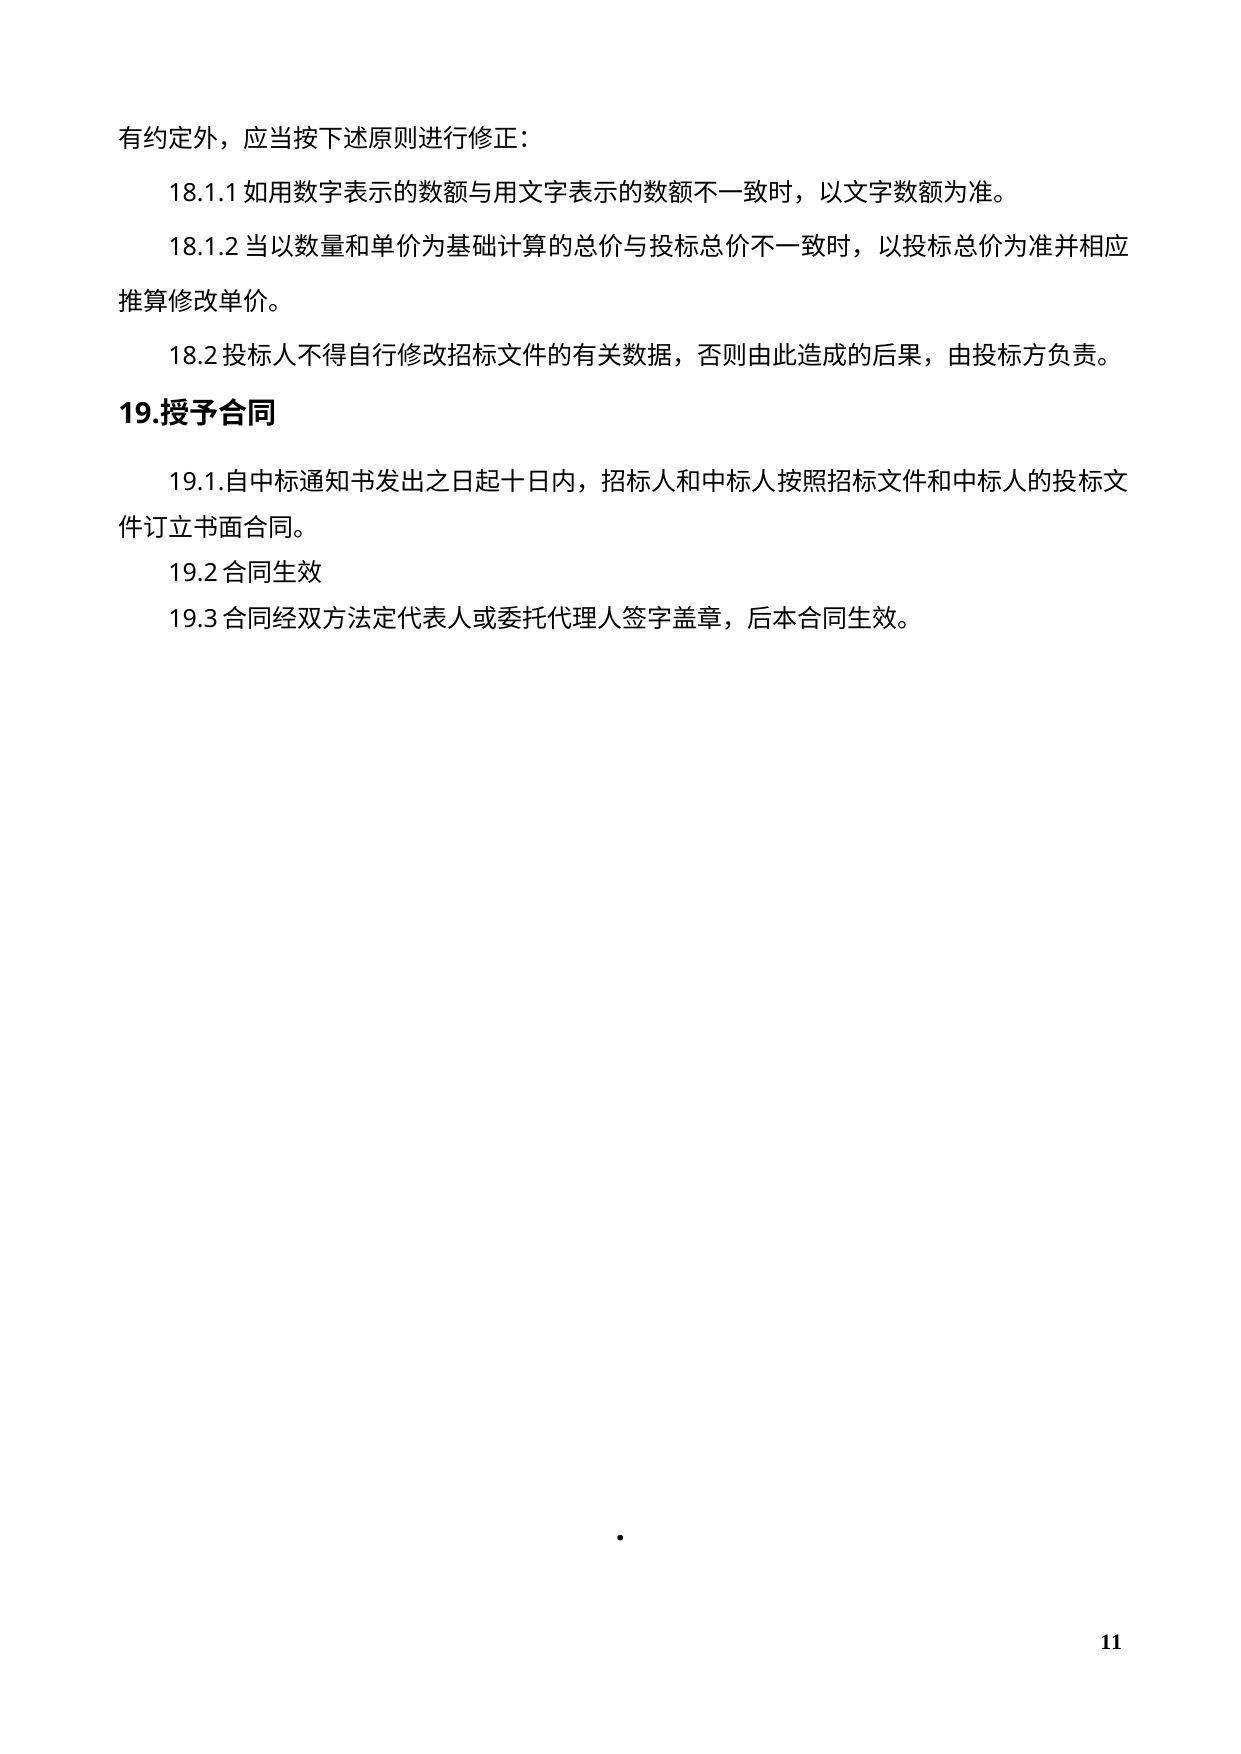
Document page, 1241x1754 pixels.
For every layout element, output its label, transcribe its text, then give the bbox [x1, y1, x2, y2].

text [118, 118, 1131, 154]
text 19.1.自中标通知书发出之日起十日内，招标人和中标人按照招标文件和中标人的投标文件订立书面合同。 [118, 453, 1131, 545]
text 19.授予合同 [118, 390, 1130, 432]
text 如用数字表示的数额与用文字表示的数额不一致时，以文字数额为准。 [118, 172, 1131, 209]
text 19.2合同生效 [118, 545, 1131, 591]
text . [118, 1505, 1122, 1550]
text 当以数量和单价为基础计算的总价与投标总价不一致时，以投标总价为准并相应推算修改单价。 [118, 227, 1131, 317]
text 18.2投标人不得自行修改招标文件的有关数据，否则由此造成的后果，由投标方负责。 [118, 336, 1131, 372]
text 19.3合同经双方法定代表人或委托代理人签字盖章，后本合同生效。 [118, 591, 1131, 637]
